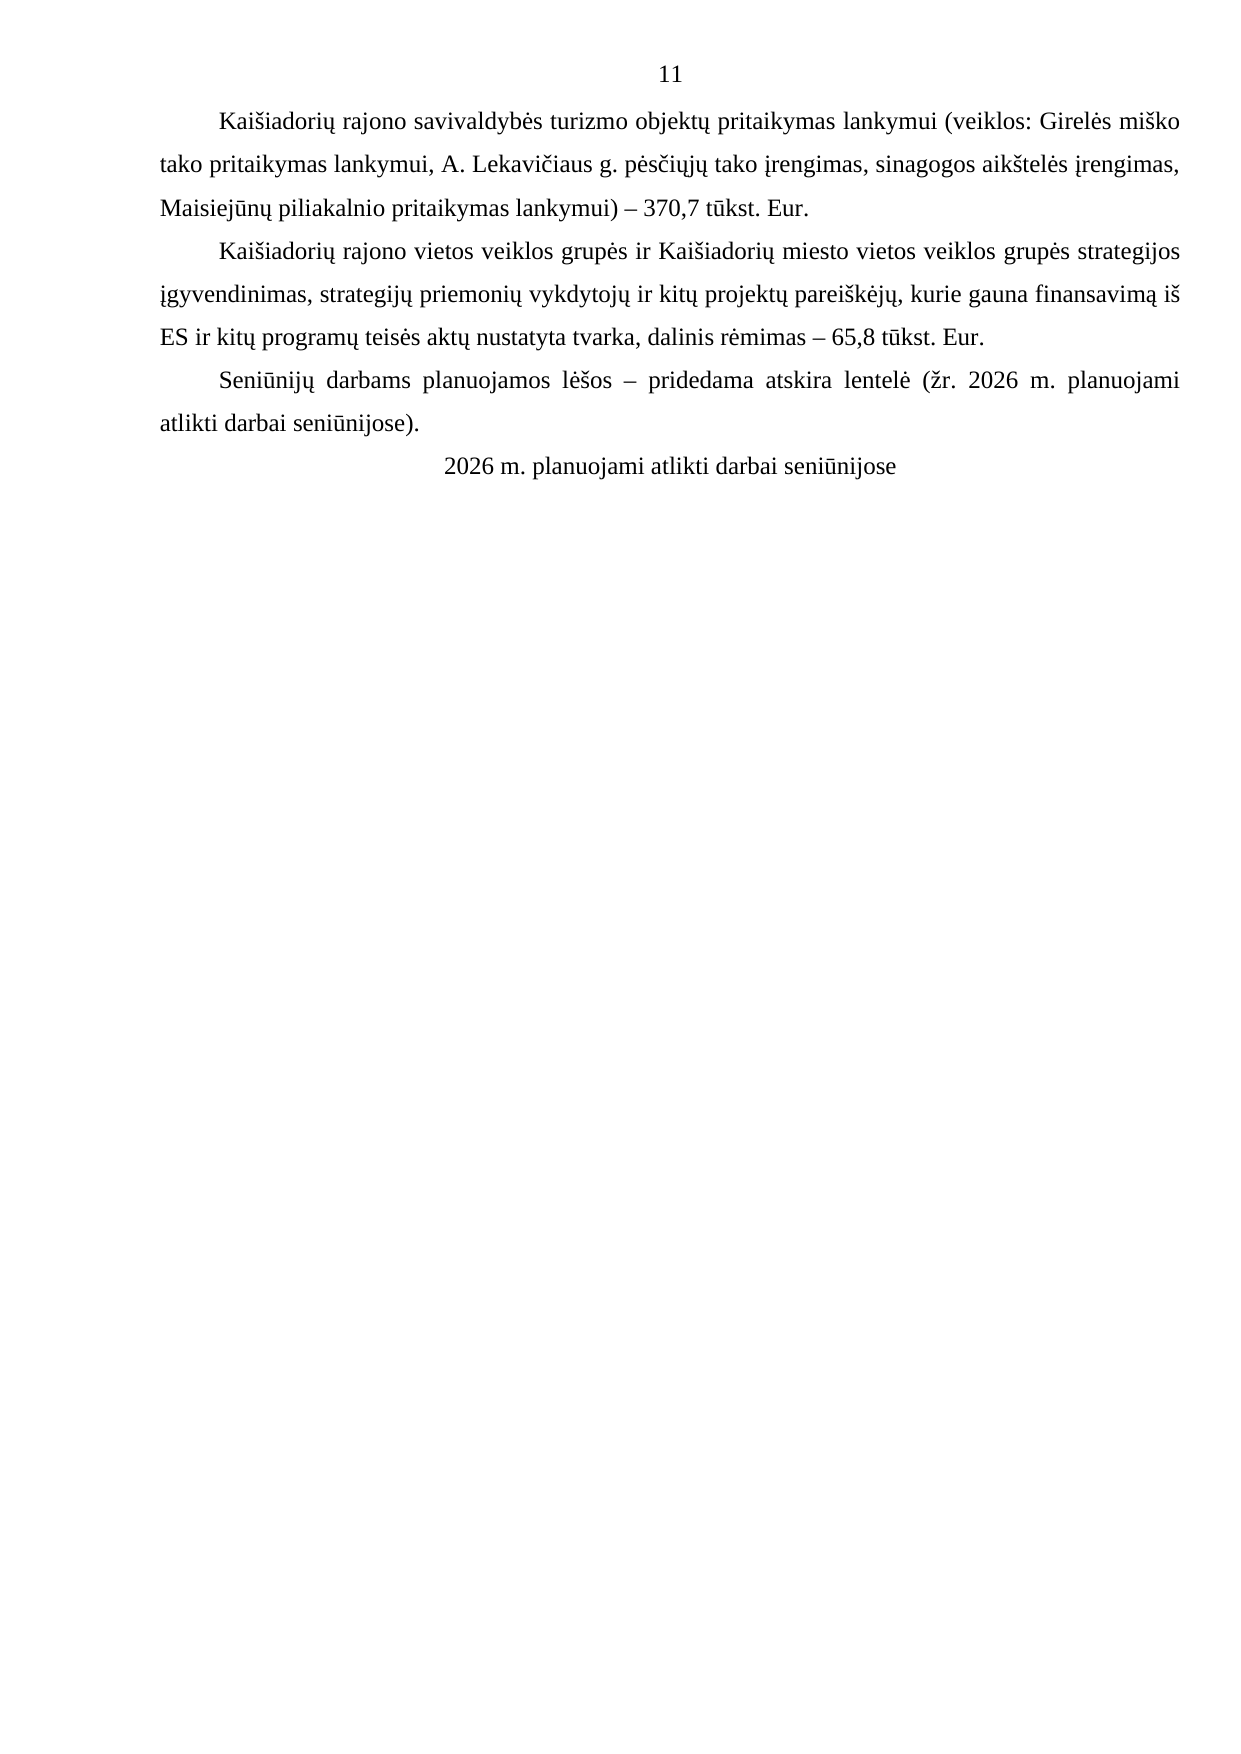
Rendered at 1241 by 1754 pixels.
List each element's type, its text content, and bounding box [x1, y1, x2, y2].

text Kaišiadorių rajono vietos veiklos grupės ir Kaišiadorių miesto vietos veiklos grupės strategijos įgyvendinimas, strategijų priemonių vykdytojų ir kitų projektų pareiškėjų, kurie gauna finansavimą iš ES ir kitų programų teisės aktų nustatyta tvarka, dalinis rėmimas – 65,8 tūkst. Eur. [159, 236, 1181, 351]
text Seniūnijų darbams planuojamos lėšos – pridedama atskira lentelė (žr. 2026 m. planuojami atlikti darbai seniūnijose). [159, 365, 1181, 437]
text Kaišiadorių rajono savivaldybės turizmo objektų pritaikymas lankymui (veiklos: Girelės miško tako pritaikymas lankymui, A. Lekavičiaus g. pėsčiųjų tako įrengimas, sinagogos aikštelės įrengimas, Maisiejūnų piliakalnio pritaikymas lankymui) – 370,7 tūkst. Eur. [159, 106, 1181, 221]
text 2026 m. planuojami atlikti darbai seniūnijose [159, 451, 1181, 480]
